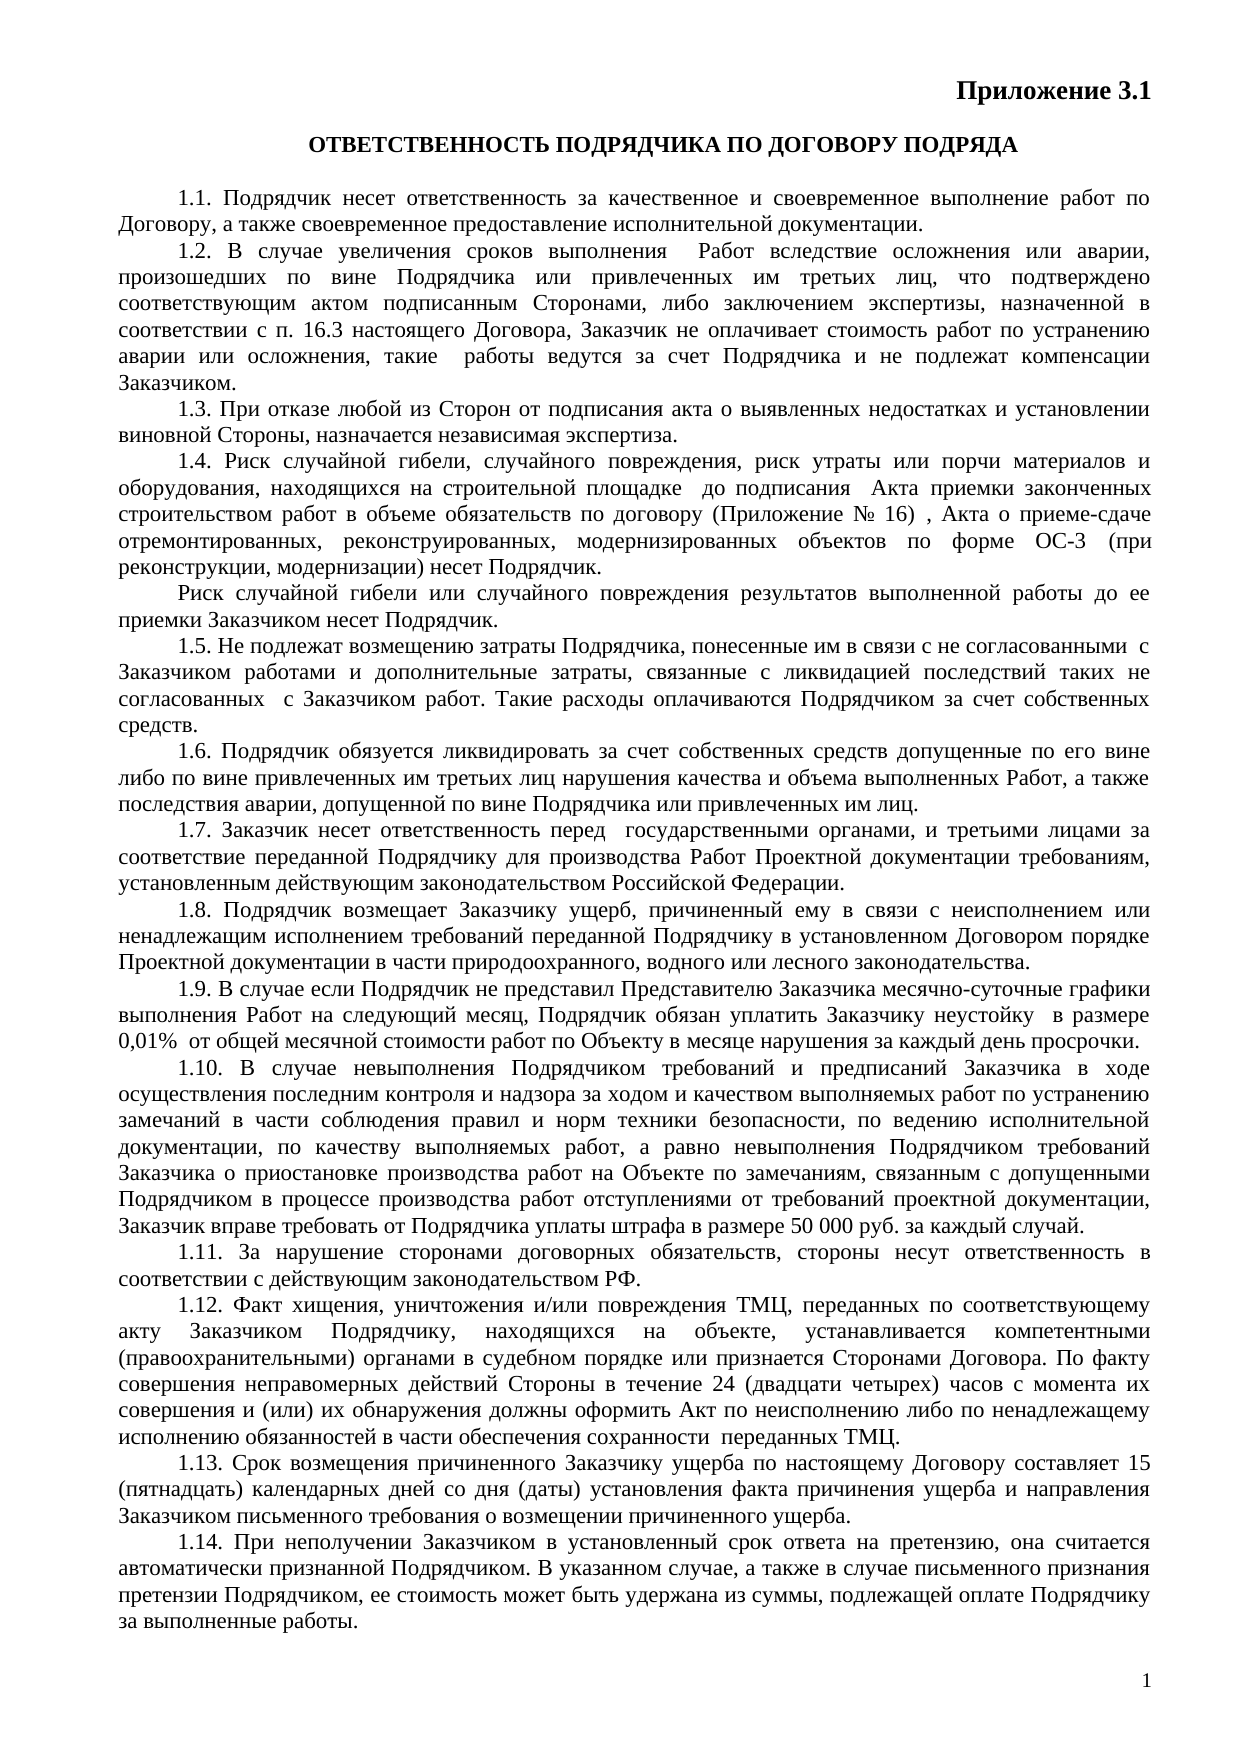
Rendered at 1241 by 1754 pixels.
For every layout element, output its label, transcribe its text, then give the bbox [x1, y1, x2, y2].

text 1.6. Подрядчик обязуется ликвидировать за счет собственных средств допущенные по его вине либо по вине привлеченных им третьих лиц нарушения качества и объема выполненных Работ, а также последствия аварии, допущенной по вине Подрядчика или привлеченных им лиц. [118, 737, 1152, 817]
text 1.4. Риск случайной гибели, случайного повреждения, риск утраты или порчи материалов и оборудования, находящихся на строительной площадке до подписания Акта приемки законченных строительством работ в объеме обязательств по договору (Приложение № 16) , Акта о приеме-сдаче отремонтированных, реконструированных, модернизированных объектов по форме ОС-3 (при реконструкции, модернизации) несет Подрядчик. [118, 448, 1152, 579]
text 1.5. Не подлежат возмещению затраты Подрядчика, понесенные им в связи с не согласованными с Заказчиком работами и дополнительные затраты, связанные с ликвидацией последствий таких не согласованных с Заказчиком работ. Такие расходы оплачиваются Подрядчиком за счет собственных средств. [118, 632, 1152, 737]
title 1.14. При неполучении Заказчиком в установленный срок ответа на претензию, она считается автоматически признанной Подрядчиком. В указанном случае, а также в случае письменного признания претензии Подрядчиком, ее стоимость может быть удержана из суммы, подлежащей оплате Подрядчику за выполненные работы. [118, 1528, 1152, 1633]
text Ответственность подрядчика по договору подряда [118, 131, 1152, 158]
text 1.13. Срок возмещения причиненного Заказчику ущерба по настоящему Договору составляет 15 (пятнадцать) календарных дней со дня (даты) установления факта причинения ущерба и направления Заказчиком письменного требования о возмещении причиненного ущерба. [118, 1449, 1152, 1528]
text 1.11. За нарушение сторонами договорных обязательств, стороны несут ответственность в соответствии с действующим законодательством РФ. [118, 1238, 1152, 1291]
text 1.1. Подрядчик несет ответственность за качественное и своевременное выполнение работ по Договору, а также своевременное предоставление исполнительной документации. [118, 184, 1152, 237]
text 1.12. Факт хищения, уничтожения и/или повреждения ТМЦ, переданных по соответствующему акту Заказчиком Подрядчику, находящихся на объекте, устанавливается компетентными (правоохранительными) органами в судебном порядке или признается Сторонами Договора. По факту совершения неправомерных действий Стороны в течение 24 (двадцати четырех) часов с момента их совершения и (или) их обнаружения должны оформить Акт по неисполнению либо по ненадлежащему исполнению обязанностей в части обеспечения сохранности переданных ТМЦ. [118, 1291, 1152, 1449]
text Приложение 3.1 [118, 74, 1152, 105]
text 1.10. В случае невыполнения Подрядчиком требований и предписаний Заказчика в ходе осуществления последним контроля и надзора за ходом и качеством выполняемых работ по устранению замечаний в части соблюдения правил и норм техники безопасности, по ведению исполнительной документации, по качеству выполняемых работ, а равно невыполнения Подрядчиком требований Заказчика о приостановке производства работ на Объекте по замечаниям, связанным с допущенными Подрядчиком в процессе производства работ отступлениями от требований проектной документации, Заказчик вправе требовать от Подрядчика уплаты штрафа в размере 50 000 руб. за каждый случай. [118, 1054, 1152, 1238]
text Риск случайной гибели или случайного повреждения результатов выполненной работы до ее приемки Заказчиком несет Подрядчик. [118, 579, 1152, 632]
text 1.9. В случае если Подрядчик не представил Представителю Заказчика месячно-суточные графики выполнения Работ на следующий месяц, Подрядчик обязан уплатить Заказчику неустойку в размере 0,01% от общей месячной стоимости работ по Объекту в месяце нарушения за каждый день просрочки. [118, 975, 1152, 1054]
text 1.8. Подрядчик возмещает Заказчику ущерб, причиненный ему в связи с неисполнением или ненадлежащим исполнением требований переданной Подрядчику в установленном Договором порядке Проектной документации в части природоохранного, водного или лесного законодательства. [118, 896, 1152, 975]
text 1.3. При отказе любой из Сторон от подписания акта о выявленных недостатках и установлении виновной Стороны, назначается независимая экспертиза. [118, 395, 1152, 448]
text 1.2. В случае увеличения сроков выполнения Работ вследствие осложнения или аварии, произошедших по вине Подрядчика или привлеченных им третьих лиц, что подтверждено соответствующим актом подписанным Сторонами, либо заключением экспертизы, назначенной в соответствии с п. 16.3 настоящего Договора, Заказчик не оплачивает стоимость работ по устранению аварии или осложнения, такие работы ведутся за счет Подрядчика и не подлежат компенсации Заказчиком. [118, 237, 1152, 395]
text 1.7. Заказчик несет ответственность перед государственными органами, и третьими лицами за соответствие переданной Подрядчику для производства Работ Проектной документации требованиям, установленным действующим законодательством Российской Федерации. [118, 817, 1152, 896]
